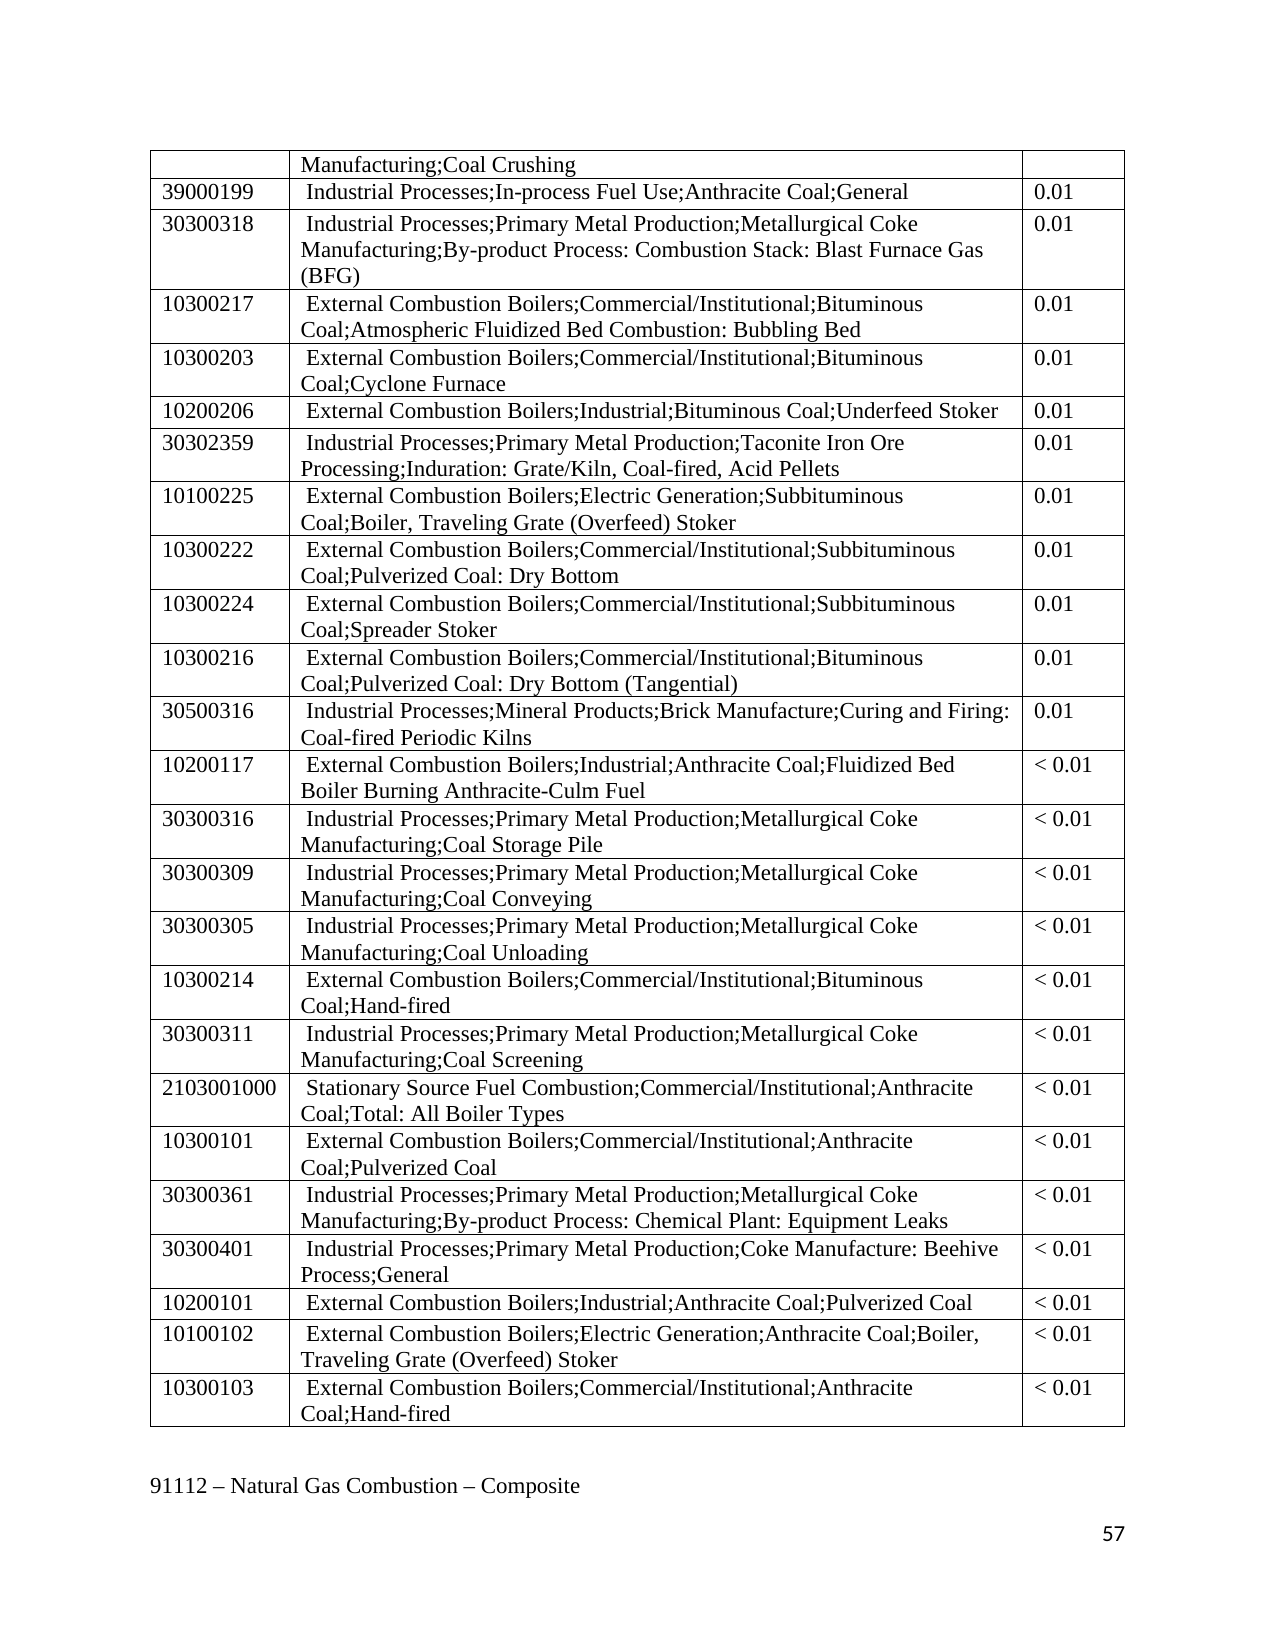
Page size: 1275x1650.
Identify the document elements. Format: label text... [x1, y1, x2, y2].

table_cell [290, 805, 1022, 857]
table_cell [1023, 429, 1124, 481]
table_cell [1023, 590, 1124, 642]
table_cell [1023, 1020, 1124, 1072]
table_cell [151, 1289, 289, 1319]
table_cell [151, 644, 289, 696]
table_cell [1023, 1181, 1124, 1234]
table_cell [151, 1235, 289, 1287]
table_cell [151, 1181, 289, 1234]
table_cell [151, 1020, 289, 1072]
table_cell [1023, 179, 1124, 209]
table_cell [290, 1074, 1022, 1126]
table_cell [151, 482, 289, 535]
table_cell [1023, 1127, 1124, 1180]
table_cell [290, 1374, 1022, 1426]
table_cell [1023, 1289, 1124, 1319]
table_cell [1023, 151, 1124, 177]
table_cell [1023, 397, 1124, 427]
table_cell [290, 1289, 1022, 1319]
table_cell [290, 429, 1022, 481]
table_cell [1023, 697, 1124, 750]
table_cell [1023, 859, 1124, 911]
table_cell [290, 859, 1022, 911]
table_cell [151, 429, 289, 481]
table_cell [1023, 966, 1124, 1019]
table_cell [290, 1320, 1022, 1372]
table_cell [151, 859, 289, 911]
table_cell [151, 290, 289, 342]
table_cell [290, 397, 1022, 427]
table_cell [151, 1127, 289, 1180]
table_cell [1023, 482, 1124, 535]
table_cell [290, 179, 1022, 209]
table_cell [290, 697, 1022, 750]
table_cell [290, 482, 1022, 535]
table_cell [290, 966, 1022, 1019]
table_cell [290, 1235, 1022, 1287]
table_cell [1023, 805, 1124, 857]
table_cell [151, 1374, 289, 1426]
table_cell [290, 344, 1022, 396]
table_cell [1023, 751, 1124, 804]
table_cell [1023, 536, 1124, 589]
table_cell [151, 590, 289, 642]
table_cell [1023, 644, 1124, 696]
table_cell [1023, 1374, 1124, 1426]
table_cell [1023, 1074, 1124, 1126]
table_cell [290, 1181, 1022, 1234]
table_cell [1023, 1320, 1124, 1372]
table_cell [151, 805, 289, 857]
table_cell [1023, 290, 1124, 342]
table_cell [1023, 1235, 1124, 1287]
text 91112 – Natural Gas Combustion – Composite [150, 1472, 1125, 1499]
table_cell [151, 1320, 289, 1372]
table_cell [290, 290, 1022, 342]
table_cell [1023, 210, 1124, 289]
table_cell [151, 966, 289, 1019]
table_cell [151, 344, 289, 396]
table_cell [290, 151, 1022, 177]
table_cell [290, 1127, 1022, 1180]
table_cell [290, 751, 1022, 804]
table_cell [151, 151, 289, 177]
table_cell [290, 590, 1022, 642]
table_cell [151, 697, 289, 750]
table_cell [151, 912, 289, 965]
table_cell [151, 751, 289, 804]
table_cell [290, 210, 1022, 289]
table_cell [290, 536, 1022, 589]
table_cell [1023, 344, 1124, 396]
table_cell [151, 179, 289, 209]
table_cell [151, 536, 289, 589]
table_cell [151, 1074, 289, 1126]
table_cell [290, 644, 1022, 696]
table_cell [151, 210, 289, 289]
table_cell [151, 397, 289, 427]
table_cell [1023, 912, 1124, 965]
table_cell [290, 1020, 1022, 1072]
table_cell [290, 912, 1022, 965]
